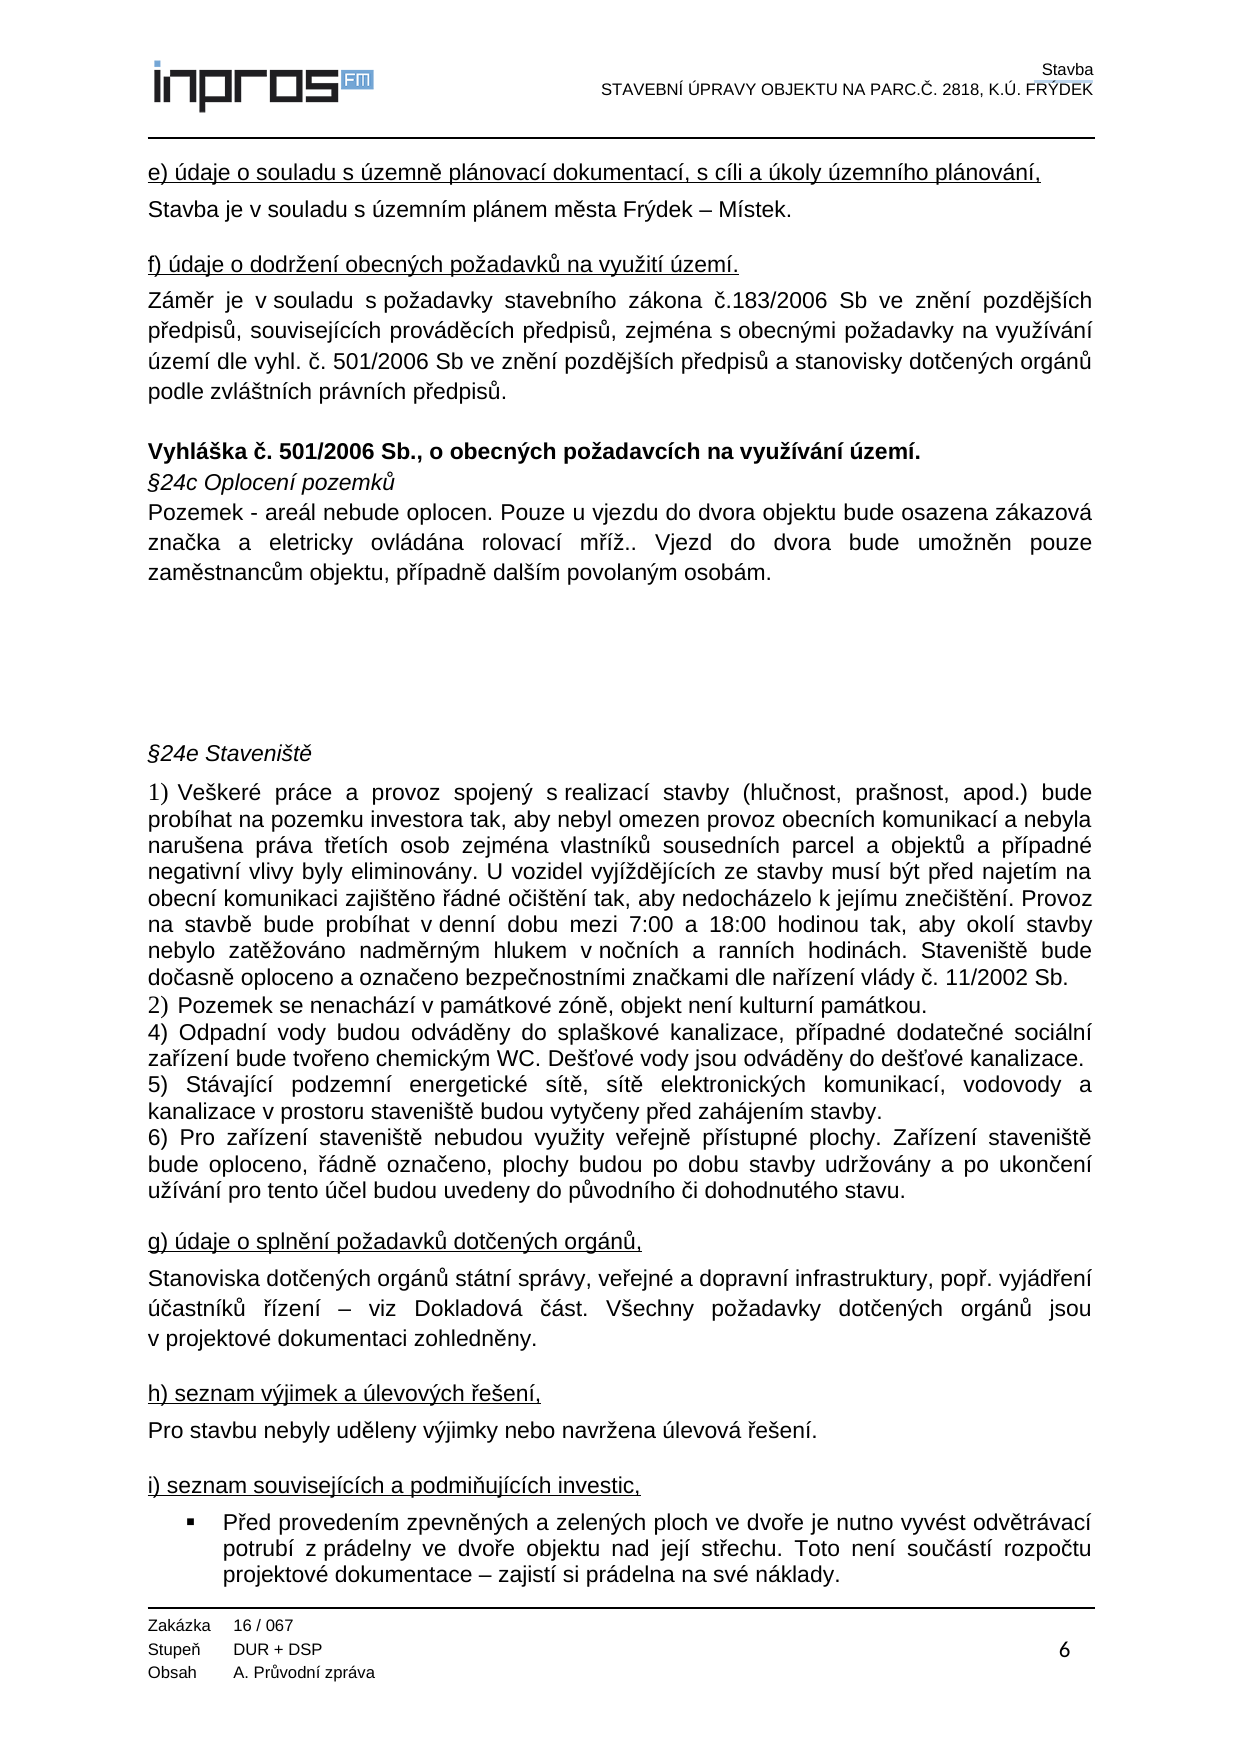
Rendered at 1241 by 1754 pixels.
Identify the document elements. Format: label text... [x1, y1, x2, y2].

text §24e Staveniště [148, 740, 1093, 767]
list 4) Odpadní vody budou odváděny do splaškové kanalizace, případné dodatečné sociální zařízení bude tvořeno chemickým WC. Dešťové vody jsou odváděny do dešťové kanalizace. [148, 1019, 1093, 1071]
text Vyhláška č. 501/2006 Sb., o obecných požadavcích na využívání území. [148, 438, 1093, 464]
list Veškeré práce a provoz spojený s realizací stavby (hlučnost, prašnost, apod.) bude probíhat na pozemku investora tak, aby nebyl omezen provoz obecních komunikací a nebyla narušena práva třetích osob zejména vlastníků sousedních parcel a objektů a případné negativní vlivy byly eliminovány. U vozidel vyjíždějících ze stavby musí být před najetím na obecní komunikaci zajištěno řádné očištění tak, aby nedocházelo k jejímu znečištění. Provoz na stavbě bude probíhat v denní dobu mezi 7:00 a 18:00 hodinou tak, aby okolí stavby nebylo zatěžováno nadměrným hlukem v nočních a ranních hodinách. Staveniště bude dočasně oploceno a označeno bezpečnostními značkami dle nařízení vlády č. 11/2002 Sb. [148, 777, 1093, 990]
text Pozemek - areál nebude oplocen. Pouze u vjezdu do dvora objektu bude osazena zákazová značka a eletricky ovládána rolovací mříž.. Vjezd do dvora bude umožněn pouze zaměstnancům objektu, případně dalším povolaným osobám. [148, 499, 1093, 585]
list 6) Pro zařízení staveniště nebudou využity veřejně přístupné plochy. Zařízení staveniště bude oploceno, řádně označeno, plochy budou po dobu stavby udržovány a po ukončení užívání pro tento účel budou uvedeny do původního či dohodnutého stavu. [148, 1124, 1093, 1203]
text Záměr je v souladu s požadavky stavebního zákona č.183/2006 Sb ve znění pozdějších předpisů, souvisejících prováděcích předpisů, zejména s obecnými požadavky na využívání území dle vyhl. č. 501/2006 Sb ve znění pozdějších předpisů a stanovisky dotčených orgánů podle zvláštních právních předpisů. [148, 287, 1093, 404]
text Pro stavbu nebyly uděleny výjimky nebo navržena úlevová řešení. [148, 1417, 1093, 1443]
subtitle g) údaje o splnění požadavků dotčených orgánů, [148, 1228, 1093, 1254]
text §24c Oplocení pozemků [148, 468, 1093, 495]
subtitle e) údaje o souladu s územně plánovací dokumentací, s cíli a úkoly územního plánování, [148, 159, 1093, 185]
list 5) Stávající podzemní energetické sítě, sítě elektronických komunikací, vodovody a kanalizace v prostoru staveniště budou vytyčeny před zahájením stavby. [148, 1071, 1093, 1124]
text Stanoviska dotčených orgánů státní správy, veřejné a dopravní infrastruktury, popř. vyjádření účastníků řízení – viz Dokladová část. Všechny požadavky dotčených orgánů jsou v projektové dokumentaci zohledněny. [148, 1265, 1093, 1351]
picture [143, 58, 383, 114]
list Pozemek se nenachází v památkové zóně, objekt není kulturní památkou. [148, 990, 1093, 1019]
subtitle i) seznam souvisejících a podmiňujících investic, [148, 1472, 1093, 1498]
list Před provedením zpevněných a zelených ploch ve dvoře je nutno vyvést odvětrávací potrubí z prádelny ve dvoře objektu nad její střechu. Toto není součástí rozpočtu projektové dokumentace – zajistí si prádelna na své náklady. [185, 1508, 1093, 1587]
subtitle h) seznam výjimek a úlevových řešení, [148, 1380, 1093, 1407]
subtitle f) údaje o dodržení obecných požadavků na využití území. [148, 251, 1093, 277]
text Stavba je v souladu s územním plánem města Frýdek – Místek. [148, 196, 1093, 222]
